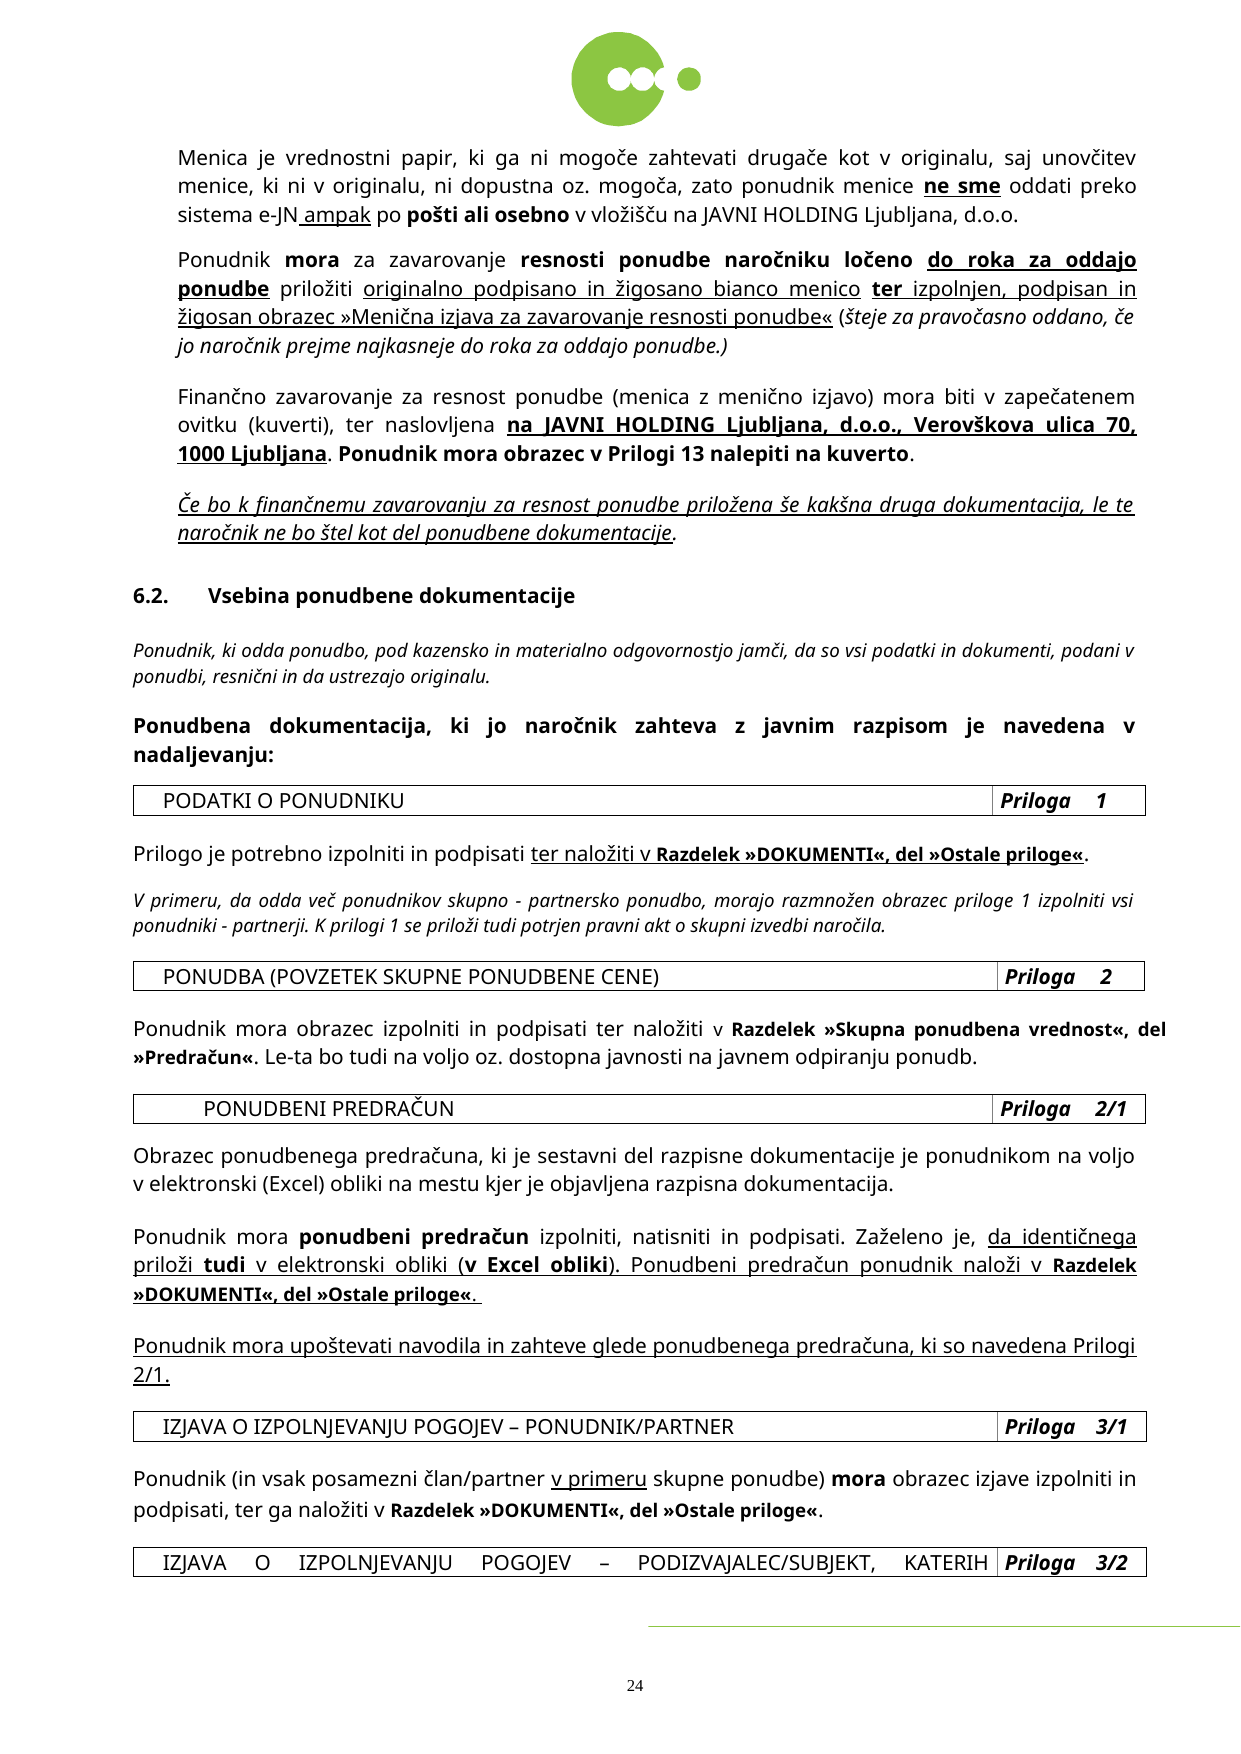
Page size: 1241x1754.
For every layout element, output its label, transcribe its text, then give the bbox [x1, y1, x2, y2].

table_header PONUDBENI PREDRAČUN [196, 1095, 992, 1123]
table_header [134, 1095, 196, 1123]
table_header [134, 962, 155, 990]
table_header 3/2 [1089, 1548, 1146, 1576]
table_header IZJAVA O IZPOLNJEVANJU POGOJEV – PONUDNIK/PARTNER [155, 1412, 997, 1441]
table_header [134, 786, 155, 815]
text Prilogo je potrebno izpolniti in podpisati ter naložiti v Razdelek »DOKUMENTI«, del »Ostale priloge«. [133, 839, 1137, 867]
list Vsebina ponudbene dokumentacije [133, 581, 1137, 609]
table_header Priloga [998, 962, 1100, 990]
text Če bo k finančnemu zavarovanju za resnost ponudbe priložena še kakšna druga dokumentacija, le te naročnik ne bo štel kot del ponudbene dokumentacije. [177, 490, 1137, 547]
text Ponudnik mora upoštevati navodila in zahteve glede ponudbenega predračuna, ki so navedena Prilogi 2/1. [133, 1331, 1137, 1356]
text V primeru, da odda več ponudnikov skupno - partnersko ponudbo, morajo razmnožen obrazec priloge 1 izpolniti vsi ponudniki - partnerji. K prilogi 1 se priloži tudi potrjen pravni akt o skupni izvedbi naročila. [133, 887, 1137, 938]
text Ponudbena dokumentacija, ki jo naročnik zahteva z javnim razpisom je navedena v nadaljevanju: [133, 711, 1137, 768]
table_header PONUDBA (POVZETEK SKUPNE PONUDBENE CENE) [155, 962, 997, 990]
table_header 1 [1088, 786, 1145, 815]
table_header Priloga [998, 1548, 1088, 1576]
table_header PODATKI O PONUDNIKU [155, 786, 992, 815]
table_header [134, 1548, 155, 1576]
text Obrazec ponudbenega predračuna, ki je sestavni del razpisne dokumentacije je ponudnikom na voljo v elektronski (Excel) obliki na mestu kjer je objavljena razpisna dokumentacija. [133, 1141, 1137, 1198]
text Ponudnik mora upoštevati navodila in zahteve glede ponudbenega predračuna, ki so navedena Prilogi 2/1. [133, 1357, 1137, 1388]
table_header Priloga [993, 1095, 1088, 1123]
text Ponudnik mora obrazec izpolniti in podpisati ter naložiti v Razdelek »Skupna ponudbena vrednost«, del »Predračun«. Le-ta bo tudi na voljo oz. dostopna javnosti na javnem odpiranju ponudb. [133, 1014, 1167, 1071]
table_header Priloga [998, 1412, 1088, 1441]
text Ponudnik (in vsak posamezni član/partner v primeru skupne ponudbe) mora obrazec izjave izpolniti in podpisati, ter ga naložiti v Razdelek »DOKUMENTI«, del »Ostale priloge«. [133, 1464, 1137, 1524]
text Ponudnik mora za zavarovanje resnosti ponudbe naročniku ločeno do roka za oddajo ponudbe priložiti originalno podpisano in žigosano bianco menico ter izpolnjen, podpisan in žigosan obrazec »Menična izjava za zavarovanje resnosti ponudbe« (šteje za pravočasno oddano, če jo naročnik prejme najkasneje do roka za oddajo ponudbe.) [177, 245, 1137, 359]
table_header Priloga [993, 786, 1088, 815]
text Ponudnik, ki odda ponudbo, pod kazensko in materialno odgovornostjo jamči, da so vsi podatki in dokumenti, podani v ponudbi, resnični in da ustrezajo originalu. [133, 638, 1137, 689]
text Menica je vrednostni papir, ki ga ni mogoče zahtevati drugače kot v originalu, saj unovčitev menice, ki ni v originalu, ni dopustna oz. mogoča, zato ponudnik menice ne sme oddati preko sistema e-JN ampak po pošti ali osebno v vložišču na JAVNI HOLDING Ljubljana, d.o.o. [177, 143, 1137, 228]
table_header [155, 1548, 997, 1576]
table_header 3/1 [1089, 1412, 1146, 1441]
text Finančno zavarovanje za resnost ponudbe (menica z menično izjavo) mora biti v zapečatenem ovitku (kuverti), ter naslovljena na JAVNI HOLDING Ljubljana, d.o.o., Verovškova ulica 70, 1000 Ljubljana. Ponudnik mora obrazec v Prilogi 13 nalepiti na kuverto. [177, 382, 1137, 467]
text Ponudnik mora ponudbeni predračun izpolniti, natisniti in podpisati. Zaželeno je, da identičnega priloži tudi v elektronski obliki (v Excel obliki). Ponudbeni predračun ponudnik naloži v Razdelek »DOKUMENTI«, del »Ostale priloge«. [133, 1276, 1137, 1307]
table_header 2/1 [1088, 1095, 1145, 1123]
table_header 2 [1100, 962, 1144, 990]
table_header [134, 1412, 155, 1441]
text Ponudnik mora ponudbeni predračun izpolniti, natisniti in podpisati. Zaželeno je, da identičnega priloži tudi v elektronski obliki (v Excel obliki). Ponudbeni predračun ponudnik naloži v Razdelek »DOKUMENTI«, del »Ostale priloge«. [133, 1222, 1137, 1275]
